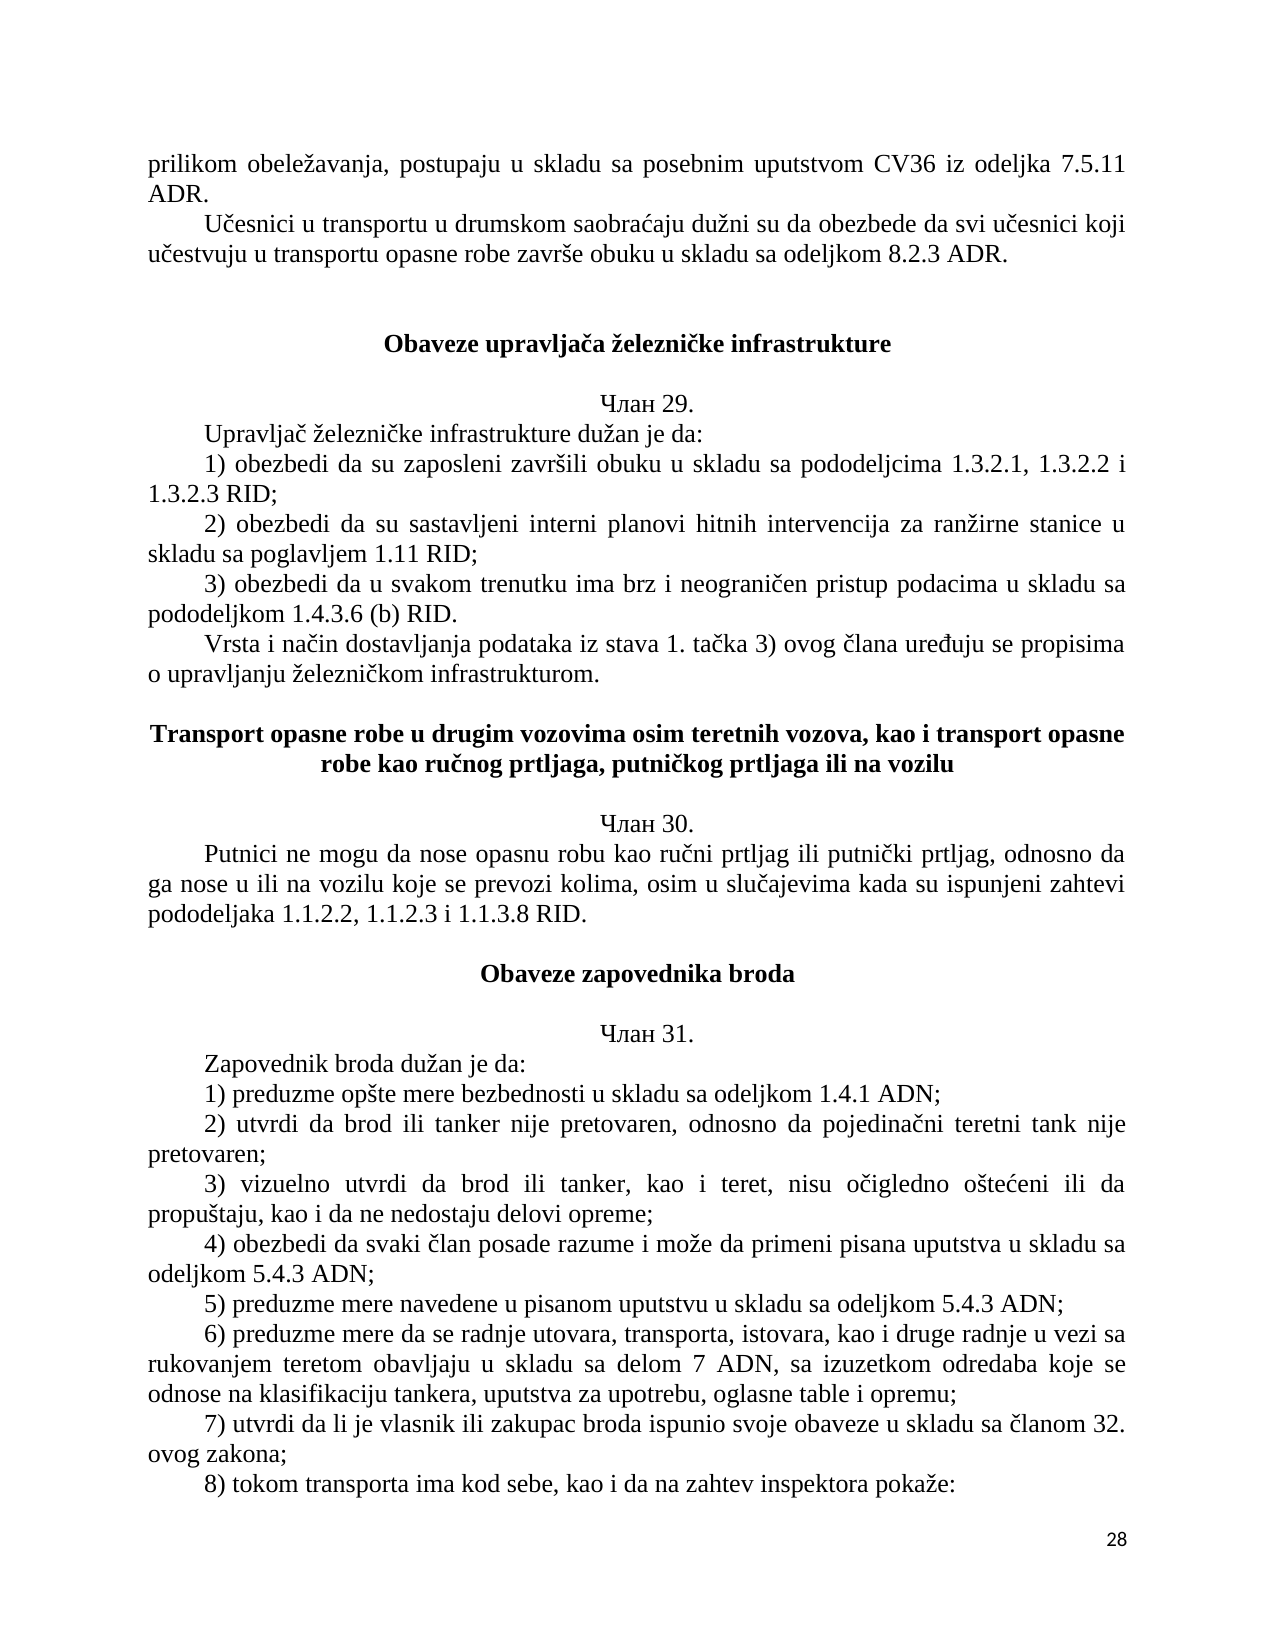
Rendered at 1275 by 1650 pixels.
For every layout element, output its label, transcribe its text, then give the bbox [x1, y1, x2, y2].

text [148, 148, 1127, 208]
text Učesnici u transportu u drumskom saobraćaju dužni su da obezbede da svi učesnici koji učestvuju u transportu opasne robe završe obuku u skladu sa odeljkom 8.2.3 ADR. [148, 208, 1127, 268]
text 2) utvrdi da brod ili tanker nije pretovaren, odnosno da pojedinačni teretni tank nije pretovaren; [148, 1108, 1127, 1168]
text Upravljač železničke infrastrukture dužan je da: [148, 418, 1127, 448]
text Putnici ne mogu da nose opasnu robu kao ručni prtljag ili putnički prtljag, odnosno da ga nose u ili na vozilu koje se prevozi kolima, osim u slučajevima kada su ispunjeni zahtevi pododeljaka 1.1.2.2, 1.1.2.3 i 1.1.3.8 RID. [148, 838, 1127, 928]
text 2) obezbedi da su sastavljeni interni planovi hitnih intervencija za ranžirne stanice u skladu sa poglavljem 1.11 RID; [148, 508, 1127, 568]
text 1) obezbedi da su zaposleni završili obuku u skladu sa pododeljcima 1.3.2.1, 1.3.2.2 i 1.3.2.3 RID; [148, 448, 1127, 508]
text Zapovednik broda dužan je da: [148, 1048, 1127, 1078]
text 4) obezbedi da svaki član posade razume i može da primeni pisana uputstva u skladu sa odeljkom 5.4.3 ADN; [148, 1228, 1127, 1288]
text Obaveze zapovednika broda [148, 958, 1127, 988]
text 6) preduzme mere da se radnje utovara, transporta, istovara, kao i druge radnje u vezi sa rukovanjem teretom obavljaju u skladu sa delom 7 ADN, sa izuzetkom odredaba koje se odnose na klasifikaciju tankera, uputstva za upotrebu, oglasne table i opremu; [148, 1318, 1127, 1408]
text 3) vizuelno utvrdi da brod ili tanker, kao i teret, nisu očigledno oštećeni ili da propuštaju, kao i da ne nedostaju delovi opreme; [148, 1168, 1127, 1228]
text 3) obezbedi da u svakom trenutku ima brz i neograničen pristup podacima u skladu sa pododeljkom 1.4.3.6 (b) RID. [148, 568, 1127, 628]
text 7) utvrdi da li je vlasnik ili zakupac broda ispunio svoje obaveze u skladu sa članom 32. ovog zakona; [148, 1408, 1127, 1468]
text Transport opasne robe u drugim vozovima osim teretnih vozova, kao i transport opasne robe kao ručnog prtljaga, putničkog prtljaga ili na vozilu [148, 718, 1127, 778]
text Obaveze upravljača železničke infrastrukture [148, 328, 1127, 358]
text 8) tokom transporta ima kod sebe, kao i da na zahtev inspektora pokaže: [148, 1468, 1127, 1498]
text 1) preduzme opšte mere bezbednosti u skladu sa odeljkom 1.4.1 ADN; [148, 1078, 1127, 1108]
text 5) preduzme mere navedene u pisanom uputstvu u skladu sa odeljkom 5.4.3 ADN; [148, 1288, 1127, 1318]
text Vrsta i način dostavljanja podataka iz stava 1. tačka 3) ovog člana uređuju se propisima o upravljanju železničkom infrastrukturom. [148, 628, 1127, 688]
